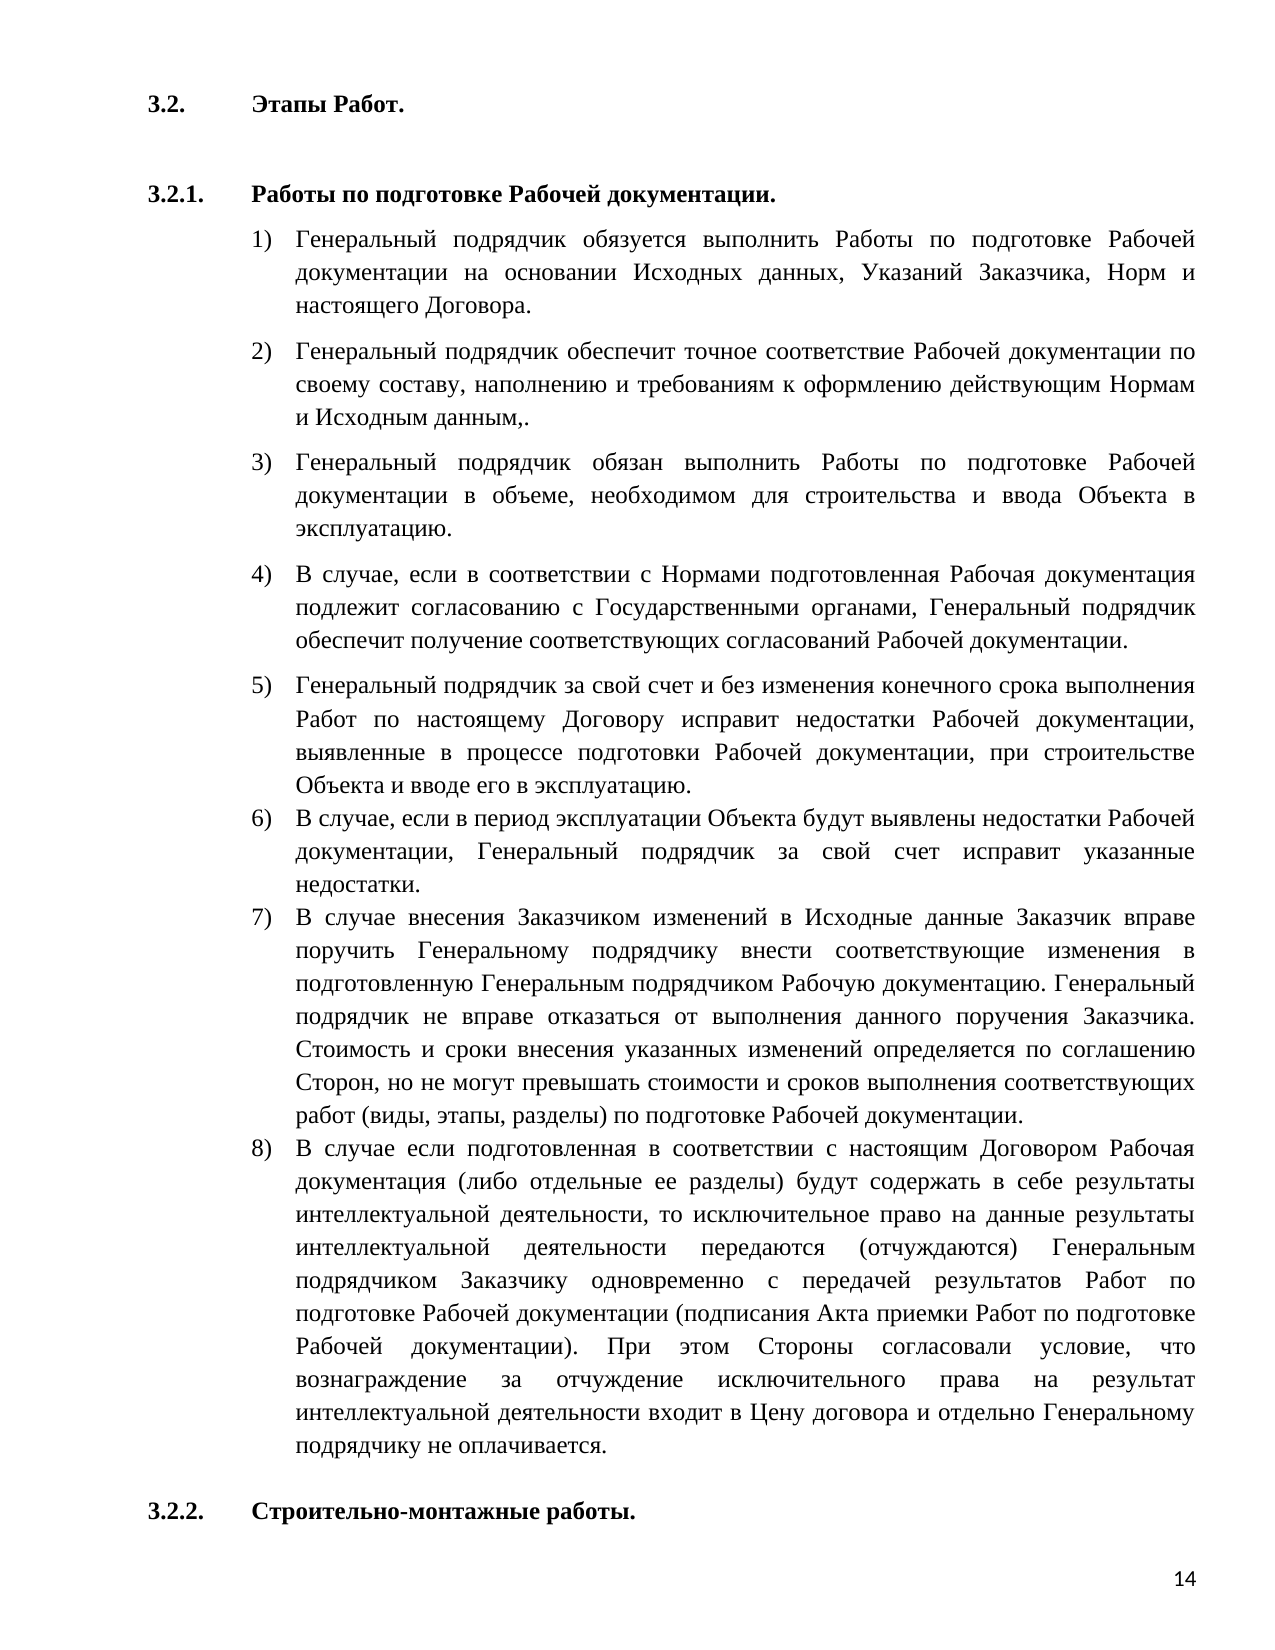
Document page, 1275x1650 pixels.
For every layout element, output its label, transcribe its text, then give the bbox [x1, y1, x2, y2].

list В случае внесения Заказчиком изменений в Исходные данные Заказчик вправе поручить Генеральному подрядчику внести соответствующие изменения в подготовленную Генеральным подрядчиком Рабочую документацию. Генеральный подрядчик не вправе отказаться от выполнения данного поручения Заказчика. Стоимость и сроки внесения указанных изменений определяется по соглашению Сторон, но не могут превышать стоимости и сроков выполнения соответствующих работ (виды, этапы, разделы) по подготовке Рабочей документации. [251, 902, 1196, 1129]
list В случае, если в соответствии с Нормами подготовленная Рабочая документация подлежит согласованию с Государственными органами, Генеральный подрядчик обеспечит получение соответствующих согласований Рабочей документации. [251, 559, 1196, 654]
list Генеральный подрядчик за свой счет и без изменения конечного срока выполнения Работ по настоящему Договору исправит недостатки Рабочей документации, выявленные в процессе подготовки Рабочей документации, при строительстве Объекта и вводе его в эксплуатацию. [251, 671, 1196, 798]
list Генеральный подрядчик обеспечит точное соответствие Рабочей документации по своему составу, наполнению и требованиям к оформлению действующим Нормам и Исходным данным,. [251, 336, 1196, 431]
list Строительно-монтажные работы. [148, 1496, 1196, 1525]
list Работы по подготовке Рабочей документации. [148, 179, 1196, 208]
list В случае если подготовленная в соответствии с настоящим Договором Рабочая документация (либо отдельные ее разделы) будут содержать в себе результаты интеллектуальной деятельности, то исключительное право на данные результаты интеллектуальной деятельности передаются (отчуждаются) Генеральным подрядчиком Заказчику одновременно с передачей результатов Работ по подготовке Рабочей документации (подписания Акта приемки Работ по подготовке Рабочей документации). При этом Стороны согласовали условие, что вознаграждение за отчуждение исключительного права на результат интеллектуальной деятельности входит в Цену договора и отдельно Генеральному подрядчику не оплачивается. [251, 1133, 1196, 1459]
list Генеральный подрядчик обязуется выполнить Работы по подготовке Рабочей документации на основании Исходных данных, Указаний Заказчика, Норм и настоящего Договора. [251, 224, 1196, 319]
list В случае, если в период эксплуатации Объекта будут выявлены недостатки Рабочей документации, Генеральный подрядчик за свой счет исправит указанные недостатки. [251, 803, 1196, 897]
list Этапы Работ. [148, 89, 1196, 117]
list Генеральный подрядчик обязан выполнить Работы по подготовке Рабочей документации в объеме, необходимом для строительства и ввода Объекта в эксплуатацию. [251, 447, 1196, 542]
